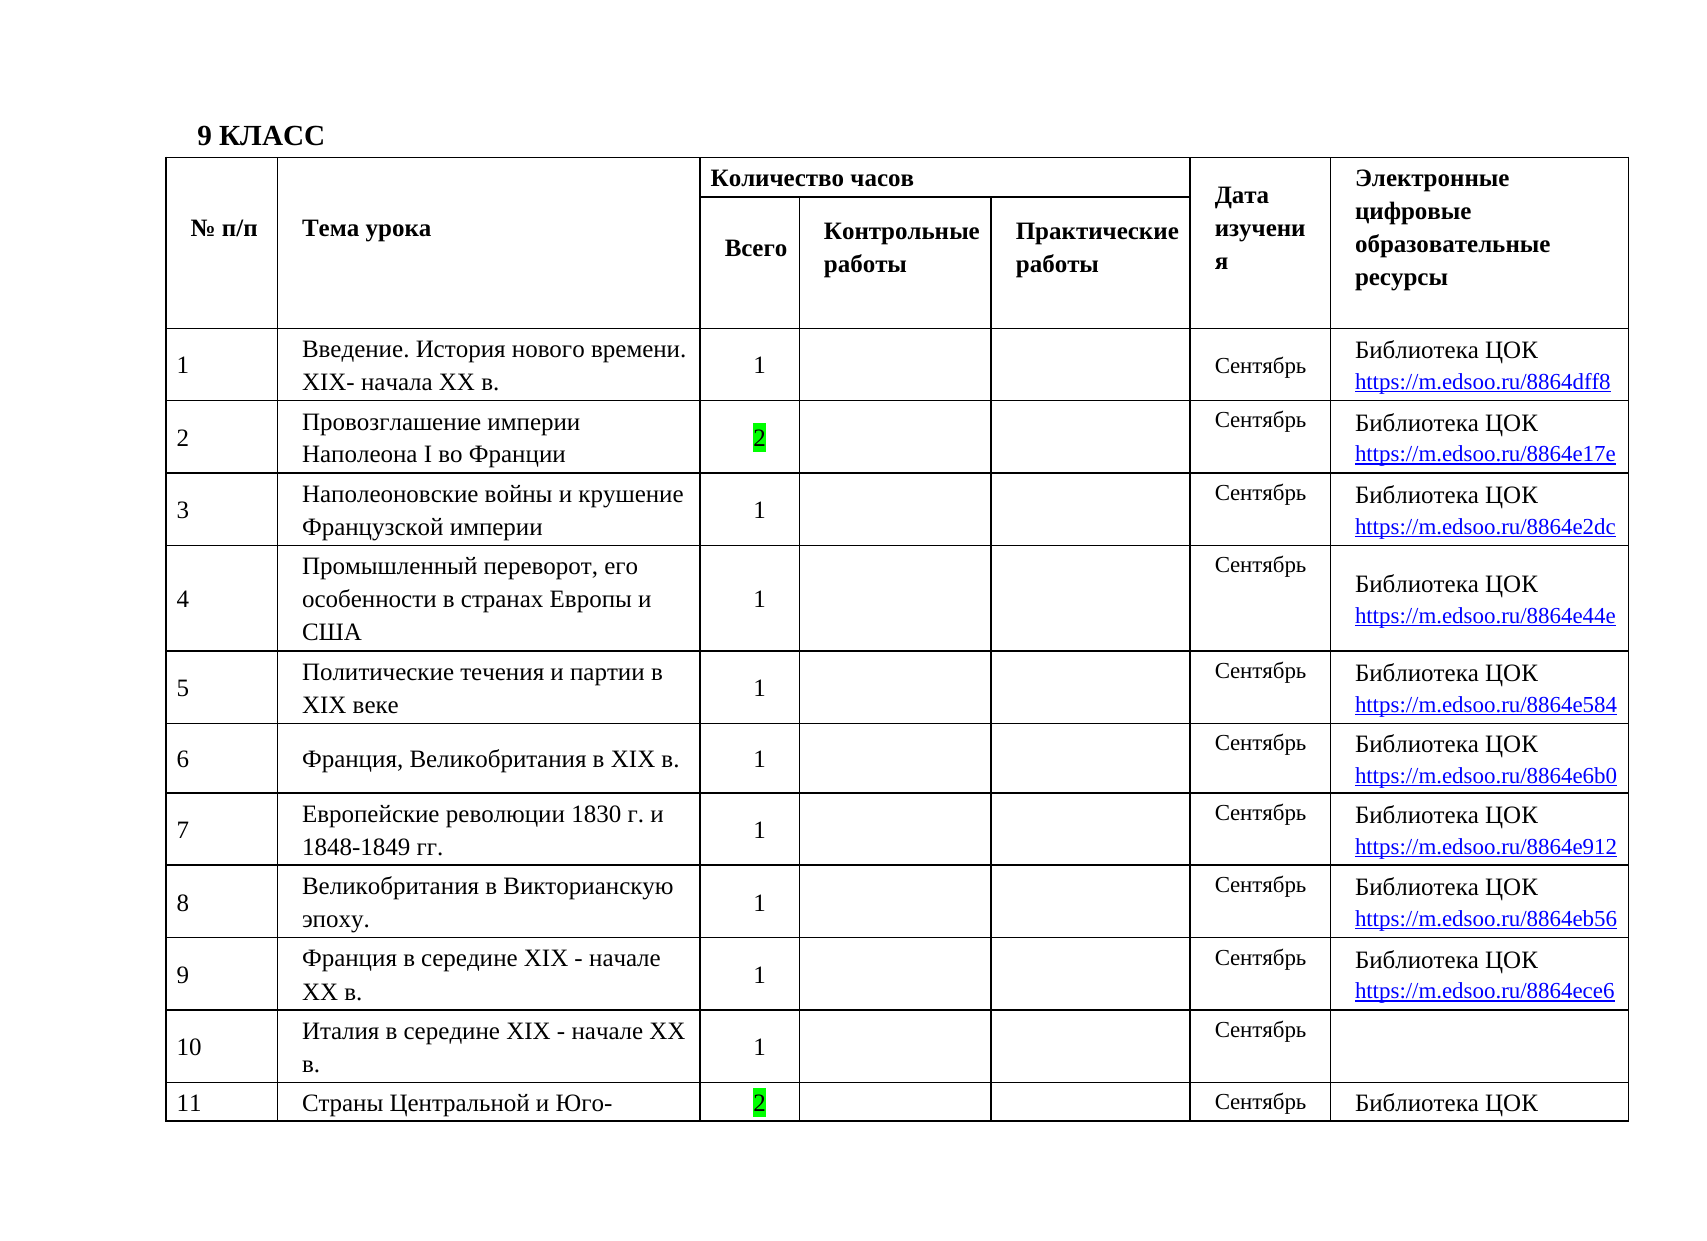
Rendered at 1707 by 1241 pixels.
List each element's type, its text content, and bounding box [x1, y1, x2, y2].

table_cell Франция в середине XIX - начале XX в. [278, 938, 699, 1009]
table_cell [800, 401, 990, 472]
table_cell 1 [701, 724, 799, 792]
table_cell [992, 401, 1189, 472]
table_cell Библиотека ЦОК https://m.edsoo.ru/8864eb56 [1331, 866, 1628, 937]
text 9 КЛАСС [190, 118, 1618, 152]
table_cell Великобритания в Викторианскую эпоху. [278, 866, 699, 937]
table_cell Библиотека ЦОК https://m.edsoo.ru/8864e44e [1331, 546, 1628, 650]
table_cell [800, 546, 990, 650]
table_cell [800, 724, 990, 792]
table_cell [1331, 1011, 1628, 1082]
table_header Дата изучения [1191, 158, 1330, 327]
table_cell Сентябрь [1191, 938, 1330, 1009]
table_cell 1 [701, 474, 799, 544]
table_cell [800, 1083, 990, 1120]
table_cell Всего [701, 198, 799, 327]
table_cell Библиотека ЦОК https://m.edsoo.ru/8864dff8 [1331, 329, 1628, 400]
table_cell 7 [167, 794, 277, 864]
table_cell Библиотека ЦОК https://m.edsoo.ru/8864ece6 [1331, 938, 1628, 1009]
table_cell [992, 329, 1189, 400]
table_cell 11 [167, 1083, 277, 1120]
table_cell 9 [167, 938, 277, 1009]
table_cell [800, 866, 990, 937]
table_cell Библиотека ЦОК https://m.edsoo.ru/8864e2dc [1331, 474, 1628, 544]
table_cell Сентябрь [1191, 724, 1330, 792]
table_cell 10 [167, 1011, 277, 1082]
table_cell 1 [701, 794, 799, 864]
table_cell 2 [701, 401, 799, 472]
table_header Электронные цифровые образовательные ресурсы [1331, 158, 1628, 327]
table_cell Политические течения и партии в XIX веке [278, 652, 699, 722]
table_cell [992, 866, 1189, 937]
table_header Количество часов [701, 158, 1189, 196]
table_cell 2 [167, 401, 277, 472]
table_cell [278, 1083, 699, 1120]
table_header Тема урока [278, 158, 699, 327]
table_cell [800, 938, 990, 1009]
table_cell 1 [701, 652, 799, 722]
table_cell 8 [167, 866, 277, 937]
table_cell 6 [167, 724, 277, 792]
table_cell 1 [701, 1011, 799, 1082]
table_cell [800, 329, 990, 400]
table_cell [992, 724, 1189, 792]
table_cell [1331, 1083, 1628, 1120]
table_cell 1 [701, 866, 799, 937]
table_cell [800, 474, 990, 544]
table_cell Европейские революции 1830 г. и 1848-1849 гг. [278, 794, 699, 864]
table_cell [992, 546, 1189, 650]
table_cell [992, 474, 1189, 544]
table_cell Сентябрь [1191, 1011, 1330, 1082]
table_cell 1 [701, 938, 799, 1009]
table_cell Промышленный переворот, его особенности в странах Европы и США [278, 546, 699, 650]
table_cell Провозглашение империи Наполеона I во Франции [278, 401, 699, 472]
table_cell [992, 794, 1189, 864]
table_cell Сентябрь [1191, 546, 1330, 650]
table_cell [800, 794, 990, 864]
table_header № п/п [167, 158, 277, 327]
table_cell Библиотека ЦОК https://m.edsoo.ru/8864e584 [1331, 652, 1628, 722]
table_cell Сентябрь [1191, 401, 1330, 472]
table_cell Практические работы [992, 198, 1189, 327]
table_cell Сентябрь [1191, 866, 1330, 937]
table_cell Сентябрь [1191, 794, 1330, 864]
table_cell [800, 1011, 990, 1082]
table_cell Контрольные работы [800, 198, 990, 327]
table_cell Сентябрь [1191, 652, 1330, 722]
table_cell Сентябрь [1191, 329, 1330, 400]
table_cell 1 [701, 329, 799, 400]
table_cell [992, 938, 1189, 1009]
table_cell Наполеоновские войны и крушение Французской империи [278, 474, 699, 544]
table_cell Франция, Великобритания в XIX в. [278, 724, 699, 792]
table_cell [800, 652, 990, 722]
table_cell [992, 1083, 1189, 1120]
table_cell 3 [167, 474, 277, 544]
table_cell Библиотека ЦОК https://m.edsoo.ru/8864e17e [1331, 401, 1628, 472]
table_cell 1 [701, 546, 799, 650]
table_cell 4 [167, 546, 277, 650]
table_cell 1 [167, 329, 277, 400]
table_cell Введение. История нового времени. XIX- начала XX в. [278, 329, 699, 400]
table_cell [992, 652, 1189, 722]
table_cell Сентябрь [1191, 474, 1330, 544]
table_cell [992, 1011, 1189, 1082]
table_cell Библиотека ЦОК https://m.edsoo.ru/8864e6b0 [1331, 724, 1628, 792]
table_cell Италия в середине XIX - начале XX в. [278, 1011, 699, 1082]
table_cell Библиотека ЦОК https://m.edsoo.ru/8864e912 [1331, 794, 1628, 864]
table_cell 2 [701, 1083, 799, 1120]
table_cell 5 [167, 652, 277, 722]
table_cell Сентябрь [1191, 1083, 1330, 1120]
